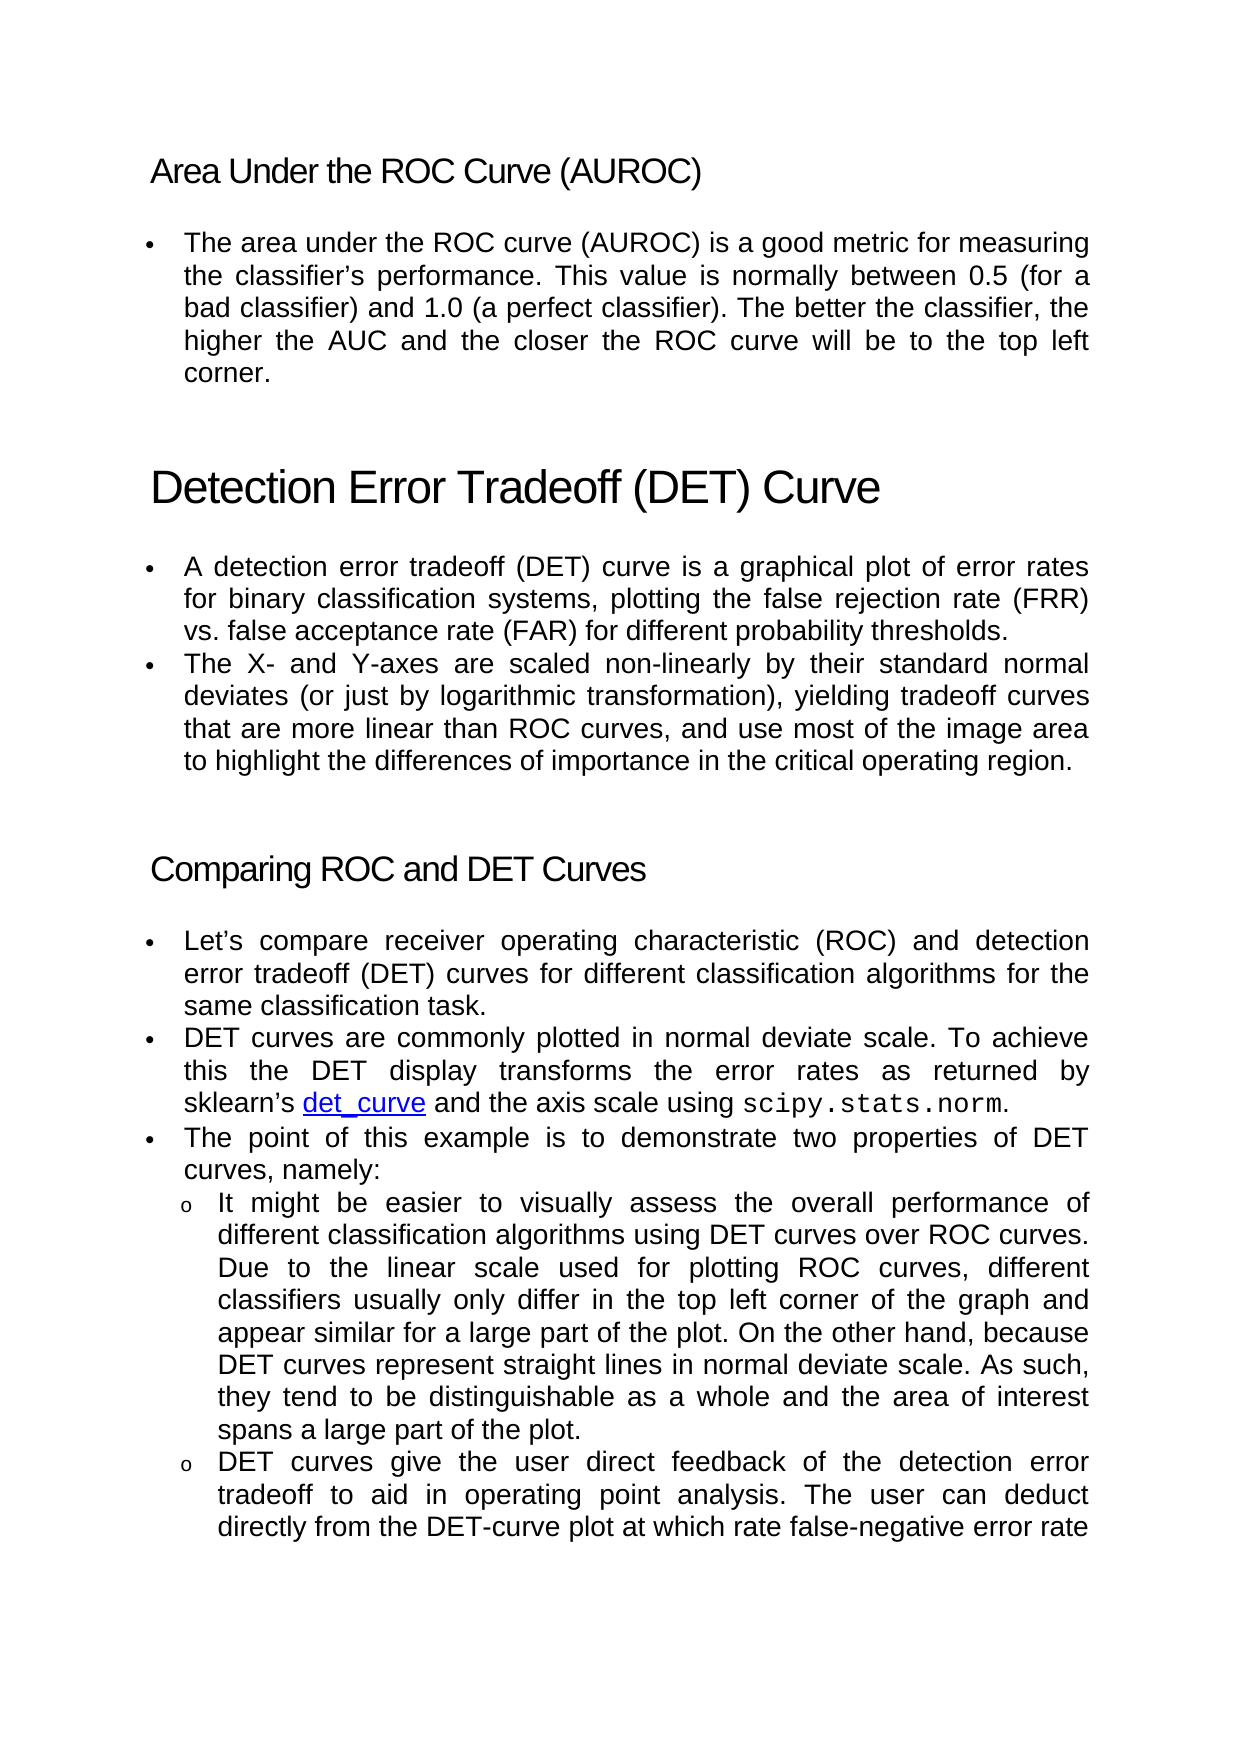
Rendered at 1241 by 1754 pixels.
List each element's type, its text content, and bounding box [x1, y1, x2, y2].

text Area Under the ROC Curve (AUROC) [150, 150, 1090, 191]
text Detection Error Tradeoff (DET) Curve [150, 460, 1090, 514]
list The area under the ROC curve (AUROC) is a good metric for measuring the classifier’s performance. This value is normally between 0.5 (for a bad classifier) and 1.0 (a perfect classifier). The better the classifier, the higher the AUC and the closer the ROC curve will be to the top left corner. [146, 226, 1090, 388]
list The point of this example is to demonstrate two properties of DET curves, namely: [146, 1121, 1090, 1186]
list It might be easier to visually assess the overall performance of different classification algorithms using DET curves over ROC curves. Due to the linear scale used for plotting ROC curves, different classifiers usually only differ in the top left corner of the graph and appear similar for a large part of the plot. On the other hand, because DET curves represent straight lines in normal deviate scale. As such, they tend to be distinguishable as a whole and the area of interest spans a large part of the plot. [180, 1186, 1090, 1445]
text Comparing ROC and DET Curves [150, 848, 1090, 888]
list Let’s compare receiver operating characteristic (ROC) and detection error tradeoff (DET) curves for different classification algorithms for the same classification task. [146, 924, 1090, 1021]
list DET curves are commonly plotted in normal deviate scale. To achieve this the DET display transforms the error rates as returned by sklearn’s det_curve and the axis scale using scipy.stats.norm. [146, 1021, 1090, 1121]
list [180, 1445, 1090, 1543]
list A detection error tradeoff (DET) curve is a graphical plot of error rates for binary classification systems, plotting the false rejection rate (FRR) vs. false acceptance rate (FAR) for different probability thresholds. [146, 549, 1090, 647]
list The X- and Y-axes are scaled non-linearly by their standard normal deviates (or just by logarithmic transformation), yielding tradeoff curves that are more linear than ROC curves, and use most of the image area to highlight the differences of importance in the critical operating region. [146, 647, 1090, 776]
